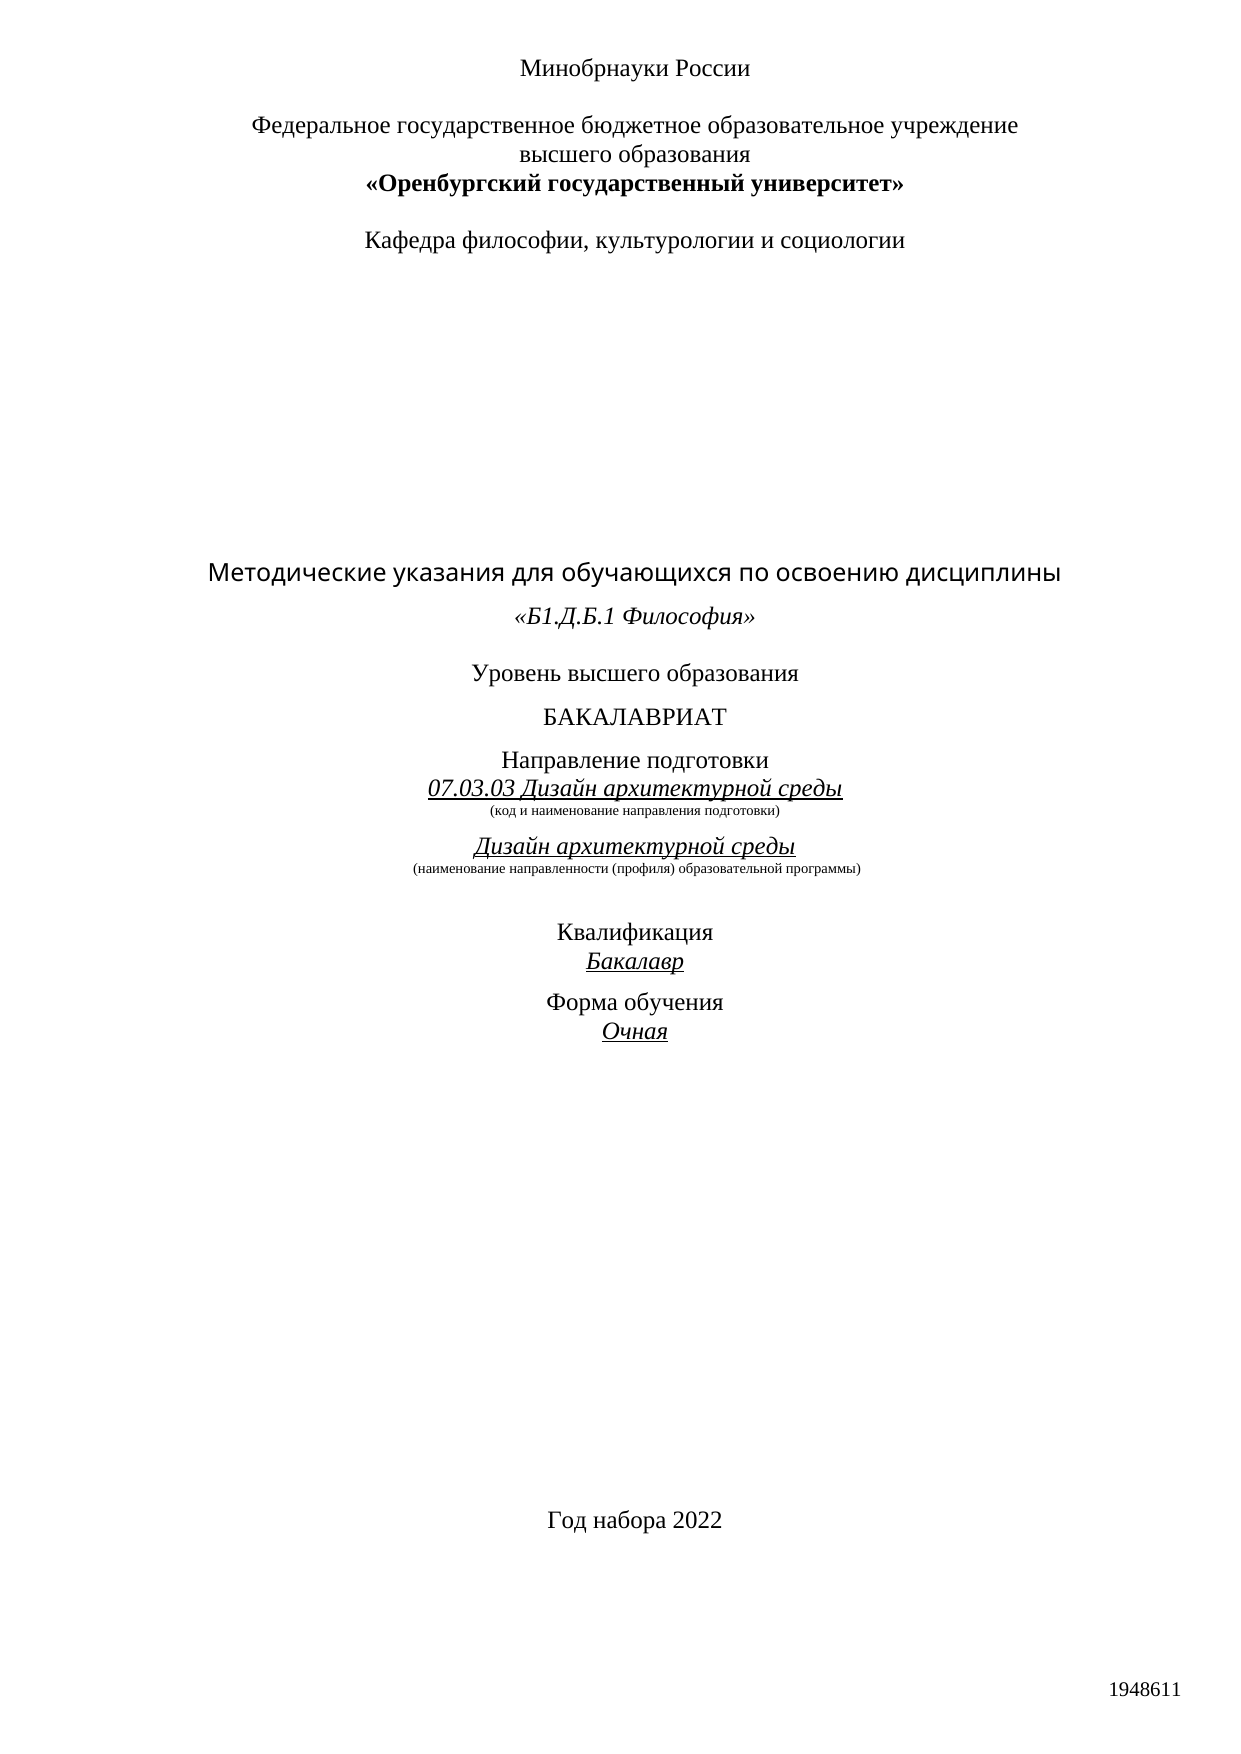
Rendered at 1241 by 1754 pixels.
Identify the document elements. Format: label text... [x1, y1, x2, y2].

text Год набора 2022 [88, 1505, 1181, 1533]
text Форма обучения [88, 987, 1181, 1016]
text Направление подготовки [88, 745, 1181, 773]
text Методические указания для обучающихся по освоению дисциплины [88, 554, 1181, 588]
text Бакалавр [88, 946, 1181, 975]
text Федеральное государственное бюджетное образовательное учреждение [88, 111, 1181, 139]
text «Б1.Д.Б.1 Философия» [88, 601, 1181, 630]
text Квалификация [88, 917, 1181, 946]
text Уровень высшего образования [88, 658, 1181, 687]
text Кафедра философии, культурологии и социологии [88, 226, 1181, 254]
text 07.03.03 Дизайн архитектурной среды [88, 773, 1181, 802]
text (код и наименование направления подготовки) [88, 802, 1181, 831]
text высшего образования [88, 139, 1181, 168]
text «Оренбургский государственный университет» [88, 168, 1181, 197]
text Дизайн архитектурной среды [88, 831, 1181, 860]
text (наименование направленности (профиля) образовательной программы) [88, 860, 1181, 888]
text БАКАЛАВРИАТ [88, 702, 1181, 730]
text Очная [88, 1016, 1181, 1045]
text Минобрнауки России [88, 53, 1181, 82]
